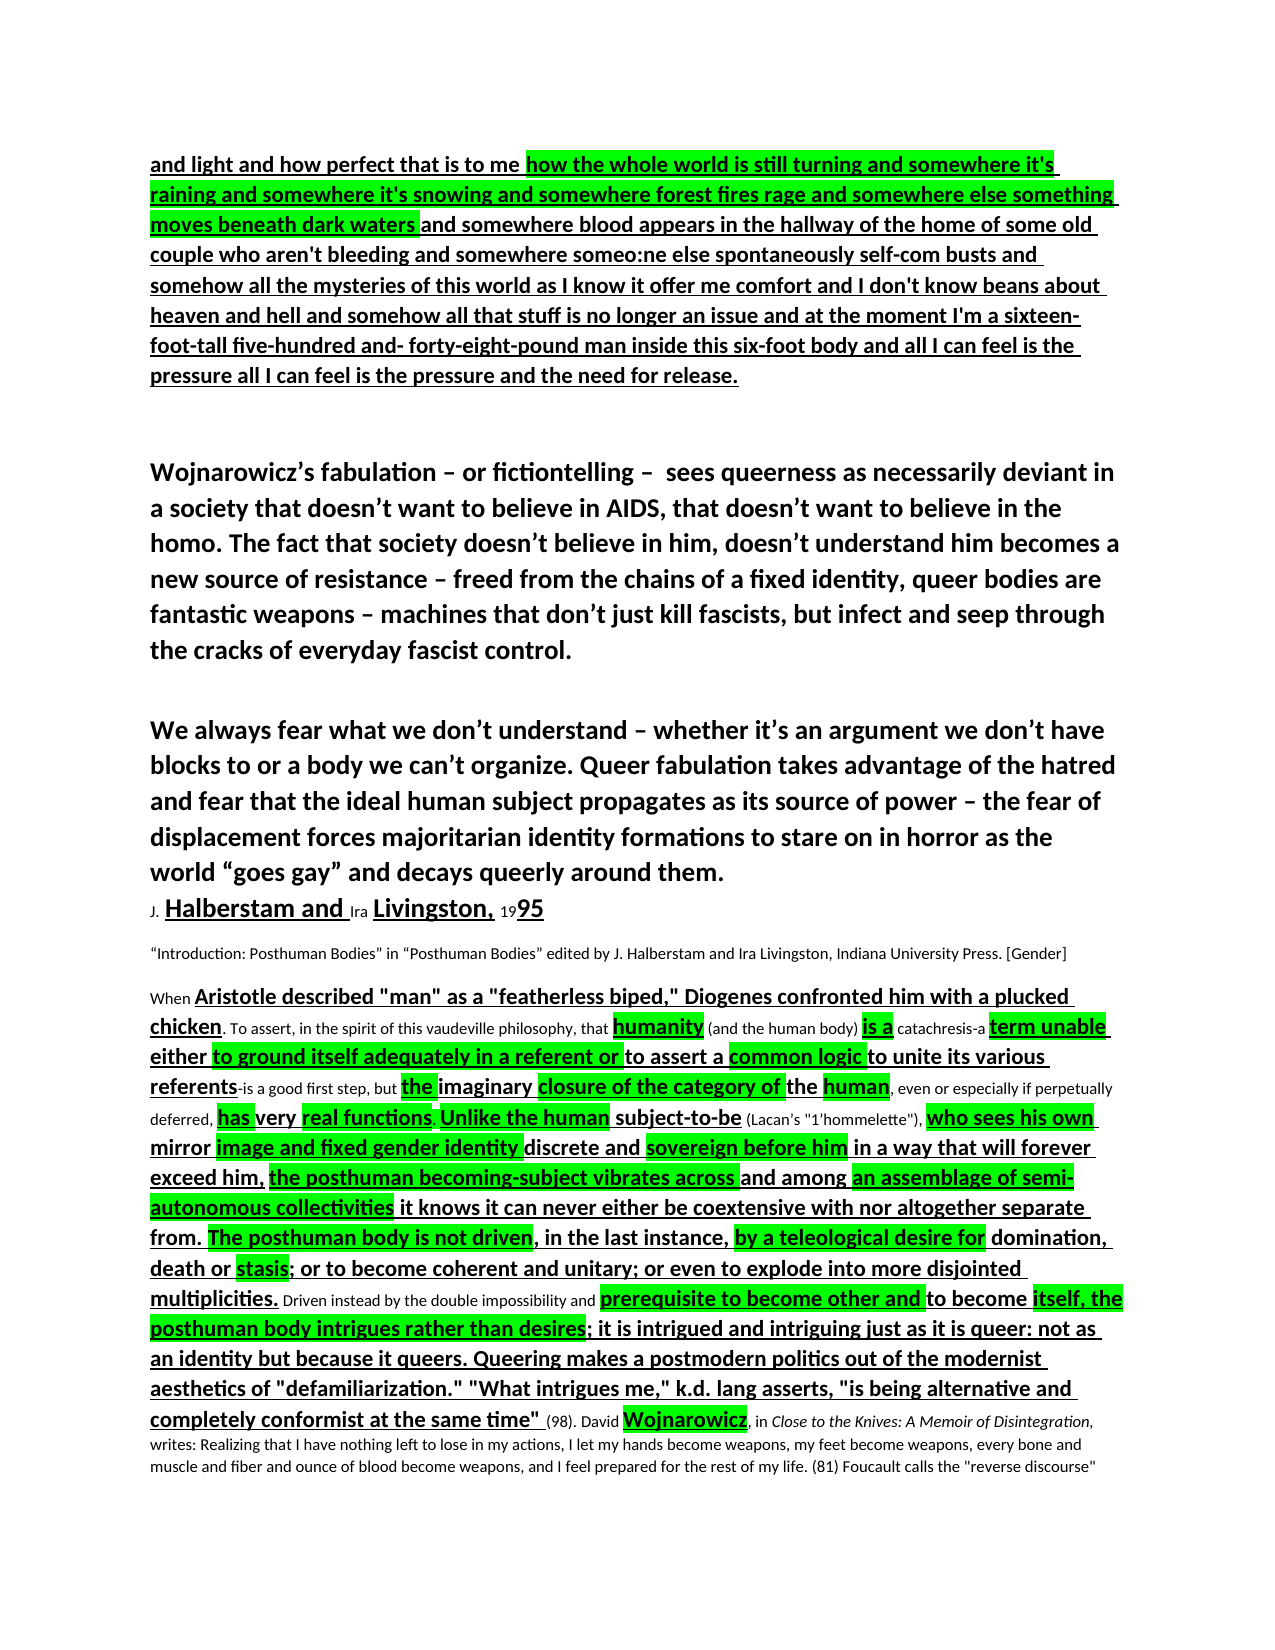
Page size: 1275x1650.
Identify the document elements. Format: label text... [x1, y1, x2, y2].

subtitle Wojnarowicz’s fabulation – or fictiontelling – sees queerness as necessarily deviant in a society that doesn’t want to believe in AIDS, that doesn’t want to believe in the homo. The fact that society doesn’t believe in him, doesn’t understand him becomes a new source of resistance – freed from the chains of a fixed identity, queer bodies are fantastic weapons – machines that don’t just kill fascists, but infect and seep through the cracks of everyday fascist control. [150, 455, 1125, 666]
subtitle We always fear what we don’t understand – whether it’s an argument we don’t have blocks to or a body we can’t organize. Queer fabulation takes advantage of the hatred and fear that the ideal human subject propagates as its source of power – the fear of displacement forces majoritarian identity formations to stare on in horror as the world “goes gay” and decays queerly around them. [150, 713, 1125, 888]
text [150, 982, 1125, 1477]
text “Introduction: Posthuman Bodies” in “Posthuman Bodies” edited by J. Halberstam and Ira Livingston, Indiana University Press. [Gender] [150, 943, 1125, 964]
text J. Halberstam and Ira Livingston, 1995 [150, 891, 1125, 924]
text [150, 150, 1125, 389]
